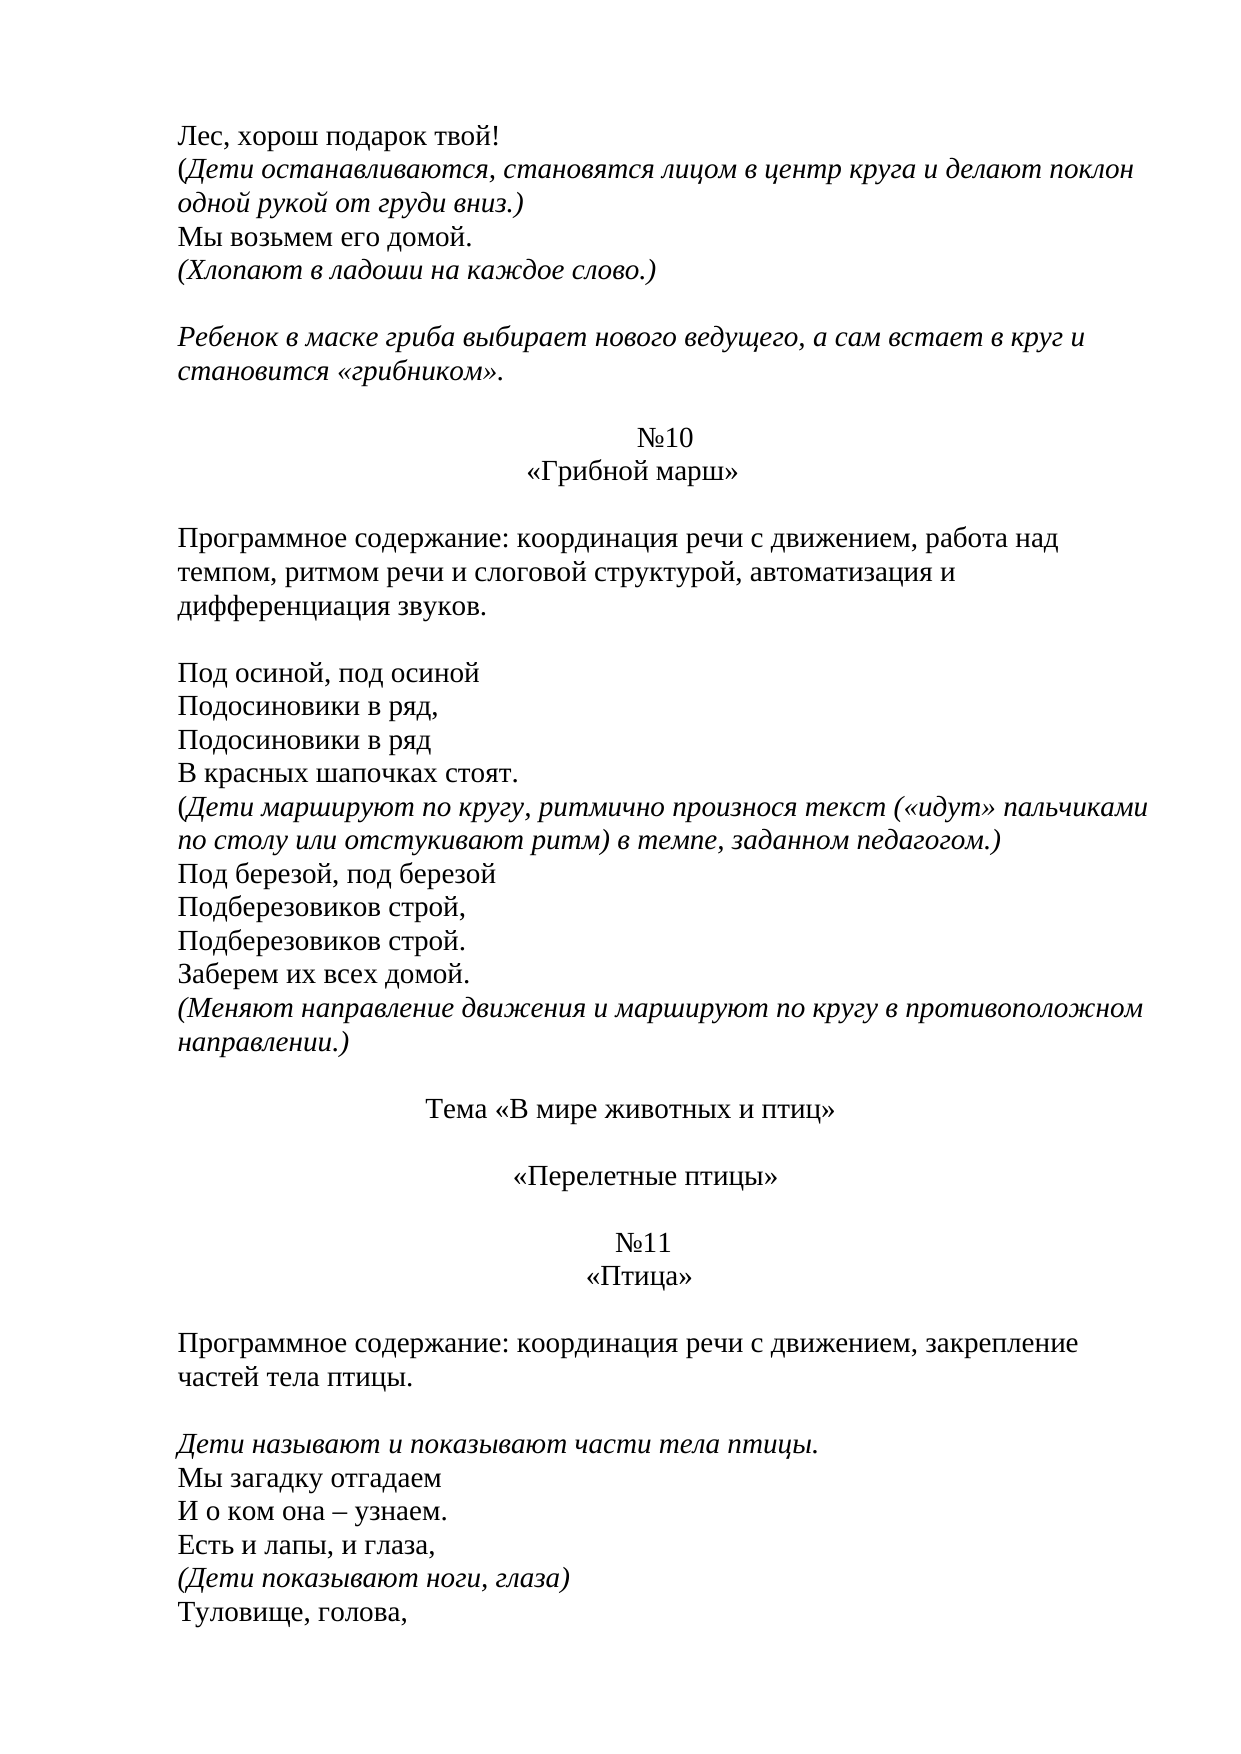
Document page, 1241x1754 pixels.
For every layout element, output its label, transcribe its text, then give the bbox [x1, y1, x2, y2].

text (Дети показывают ноги, глаза) [177, 1560, 1152, 1594]
text №10 [177, 420, 1152, 453]
text В красных шапочках стоят. [177, 755, 1152, 789]
text (Меняют направление движения и маршируют по кругу в противоположном направлении.) [177, 990, 1152, 1057]
text Дети называют и показывают части тела птицы. [177, 1426, 1152, 1460]
text (Дети останавливаются, становятся лицом в центр круга и делают поклон одной рукой от груди вниз.) [177, 152, 1152, 219]
text Подосиновики в ряд, [177, 688, 1152, 722]
text Под осиной, под осиной [177, 655, 1152, 688]
text Мы возьмем его домой. [177, 219, 1152, 252]
text Мы загадку отгадаем [177, 1460, 1152, 1493]
text Заберем их всех домой. [177, 957, 1152, 990]
text Программное содержание: координация речи с движением, закрепление частей тела птицы. [177, 1326, 1152, 1393]
text Есть и лапы, и глаза, [177, 1527, 1152, 1560]
text (Хлопают в ладоши на каждое слово.) [177, 252, 1152, 286]
text Лес, хорош подарок твой! [177, 118, 1152, 152]
text «Грибной марш» [177, 453, 1152, 487]
text Тема «В мире животных и птиц» [177, 1091, 1152, 1124]
text Ребенок в маске гриба выбирает нового ведущего, а сам встает в круг и становится «грибником». [177, 319, 1152, 386]
text Под березой, под березой [177, 856, 1152, 889]
text Подберезовиков строй, [177, 889, 1152, 923]
text Подосиновики в ряд [177, 722, 1152, 755]
text Программное содержание: координация речи с движением, работа над темпом, ритмом речи и слоговой структурой, автоматизация и дифференциация звуков. [177, 521, 1152, 621]
text «Птица» [177, 1258, 1152, 1292]
text Туловище, голова, [177, 1594, 1152, 1627]
text И о ком она – узнаем. [177, 1493, 1152, 1527]
text Подберезовиков строй. [177, 923, 1152, 957]
text №11 [177, 1225, 1152, 1258]
text (Дети маршируют по кругу, ритмично произнося текст («идут» пальчиками по столу или отстукивают ритм) в темпе, заданном педагогом.) [177, 789, 1152, 856]
text «Перелетные птицы» [177, 1158, 1152, 1191]
